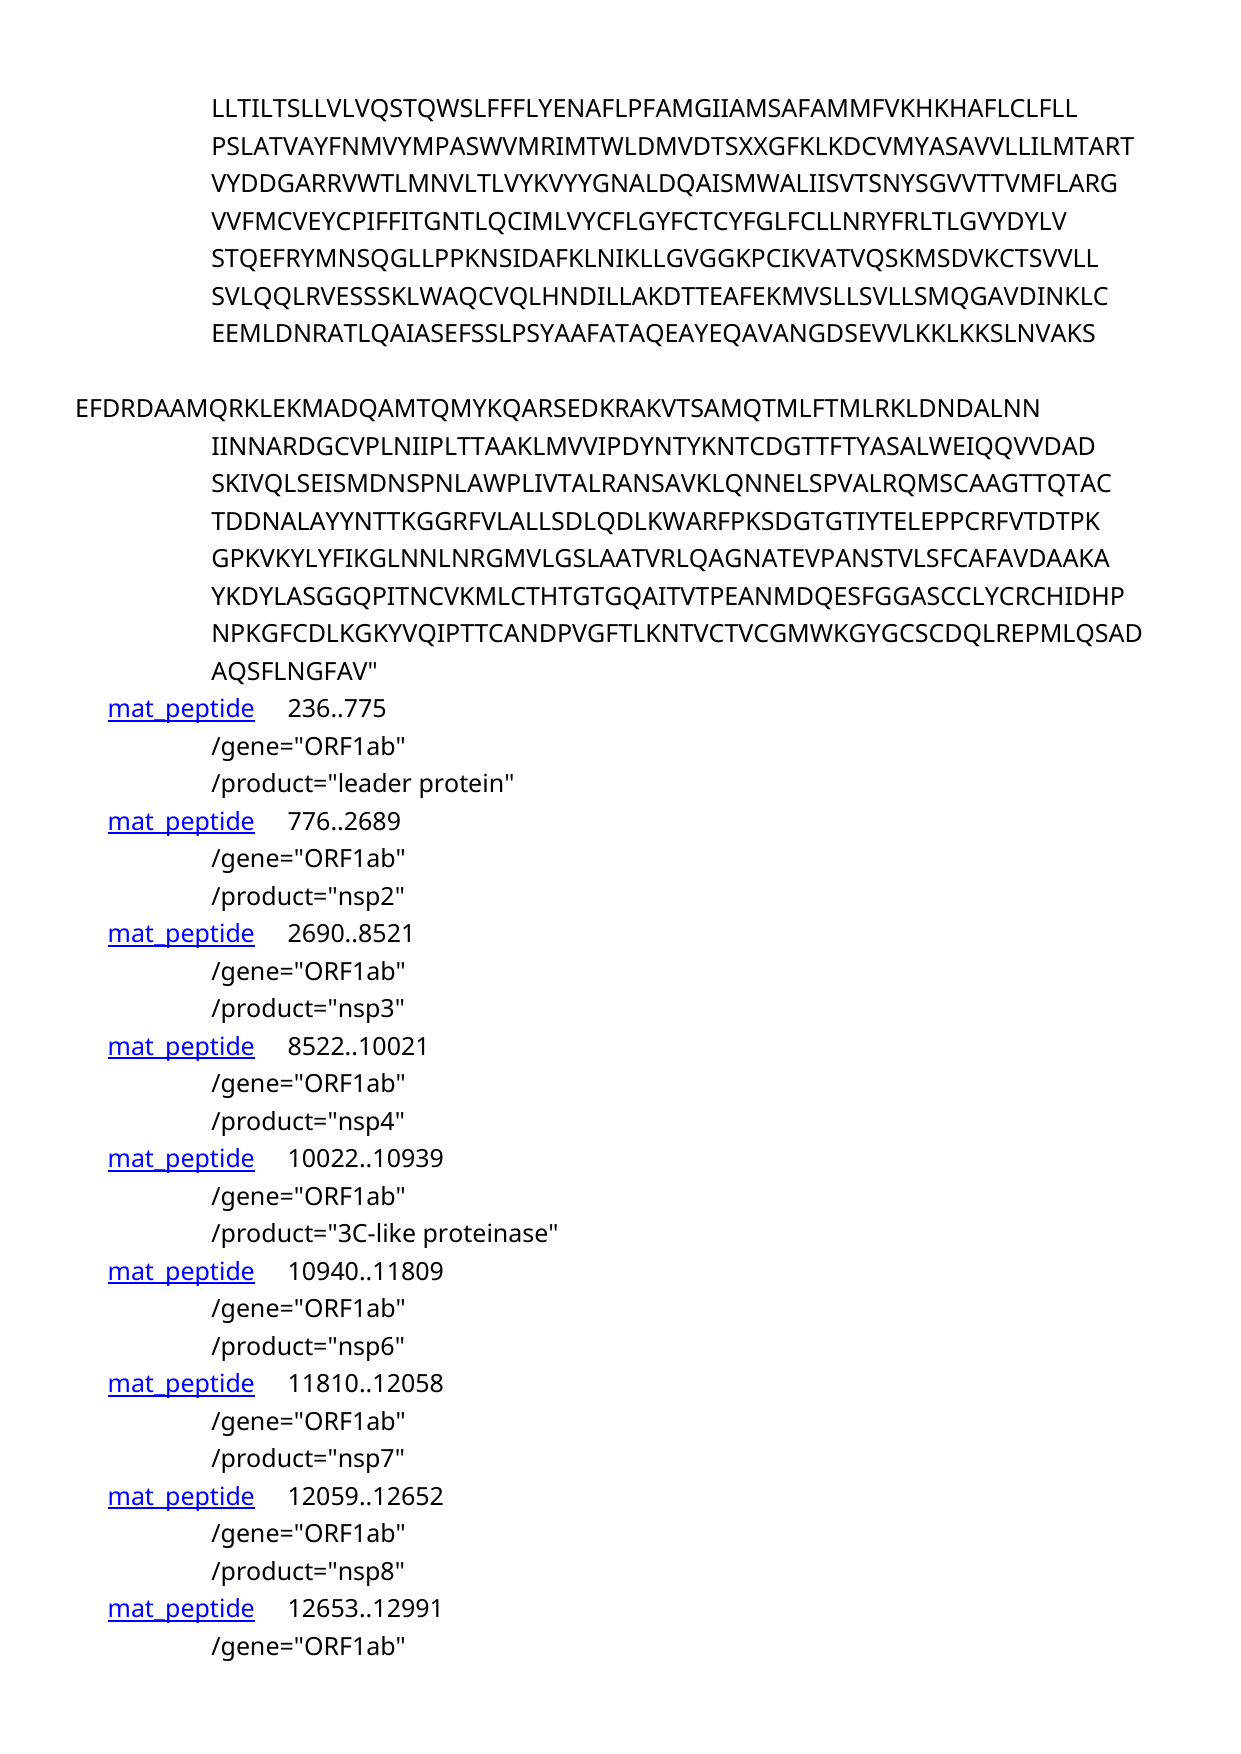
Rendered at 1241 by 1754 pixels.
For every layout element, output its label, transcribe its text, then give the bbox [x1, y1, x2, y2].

text /product="nsp8" [75, 1552, 1165, 1589]
text /gene="ORF1ab" [75, 1627, 1165, 1664]
text /gene="ORF1ab" [75, 1402, 1165, 1439]
text NPKGFCDLKGKYVQIPTTCANDPVGFTLKNTVCTVCGMWKGYGCSCDQLREPMLQSAD [75, 614, 1165, 652]
text /product="nsp6" [75, 1327, 1165, 1364]
text PSLATVAYFNMVYMPASWVMRIMTWLDMVDTSXXGFKLKDCVMYASAVVLLILMTART [75, 127, 1165, 164]
text mat_peptide 12059..12652 [75, 1477, 1165, 1514]
text GPKVKYLYFIKGLNNLNRGMVLGSLAATVRLQAGNATEVPANSTVLSFCAFAVDAAKA [75, 539, 1165, 577]
text STQEFRYMNSQGLLPPKNSIDAFKLNIKLLGVGGKPCIKVATVQSKMSDVKCTSVVLL [75, 239, 1165, 277]
text /gene="ORF1ab" [75, 727, 1165, 764]
text VYDDGARRVWTLMNVLTLVYKVYYGNALDQAISMWALIISVTSNYSGVVTTVMFLARG [75, 164, 1165, 202]
text mat_peptide 2690..8521 [75, 914, 1165, 952]
text /product="nsp2" [75, 877, 1165, 914]
text /gene="ORF1ab" [75, 839, 1165, 877]
text /product="nsp3" [75, 989, 1165, 1027]
text SKIVQLSEISMDNSPNLAWPLIVTALRANSAVKLQNNELSPVALRQMSCAAGTTQTAC [75, 464, 1165, 502]
text mat_peptide 11810..12058 [75, 1364, 1165, 1402]
text /gene="ORF1ab" [75, 1289, 1165, 1327]
text VVFMCVEYCPIFFITGNTLQCIMLVYCFLGYFCTCYFGLFCLLNRYFRLTLGVYDYLV [75, 202, 1165, 239]
text EEMLDNRATLQAIASEFSSLPSYAAFATAQEAYEQAVANGDSEVVLKKLKKSLNVAKS [75, 314, 1165, 352]
text mat_peptide 776..2689 [75, 802, 1165, 839]
text TDDNALAYYNTTKGGRFVLALLSDLQDLKWARFPKSDGTGTIYTELEPPCRFVTDTPK [75, 502, 1165, 539]
text /product="nsp4" [75, 1102, 1165, 1139]
text mat_peptide 236..775 [75, 689, 1165, 727]
text IINNARDGCVPLNIIPLTTAAKLMVVIPDYNTYKNTCDGTTFTYASALWEIQQVVDAD [75, 427, 1165, 464]
text /gene="ORF1ab" [75, 1514, 1165, 1552]
text /gene="ORF1ab" [75, 952, 1165, 989]
text EFDRDAAMQRKLEKMADQAMTQMYKQARSEDKRAKVTSAMQTMLFTMLRKLDNDALNN [75, 352, 1165, 427]
text /gene="ORF1ab" [75, 1177, 1165, 1214]
text mat_peptide 8522..10021 [75, 1027, 1165, 1064]
text mat_peptide 12653..12991 [75, 1589, 1165, 1627]
text mat_peptide 10940..11809 [75, 1252, 1165, 1289]
text mat_peptide 10022..10939 [75, 1139, 1165, 1177]
text /product="leader protein" [75, 764, 1165, 802]
text SVLQQLRVESSSKLWAQCVQLHNDILLAKDTTEAFEKMVSLLSVLLSMQGAVDINKLC [75, 277, 1165, 314]
text /product="3C-like proteinase" [75, 1214, 1165, 1252]
text AQSFLNGFAV" [75, 652, 1165, 689]
text /product="nsp7" [75, 1439, 1165, 1477]
text LLTILTSLLVLVQSTQWSLFFFLYENAFLPFAMGIIAMSAFAMMFVKHKHAFLCLFLL [75, 89, 1165, 127]
text /gene="ORF1ab" [75, 1064, 1165, 1102]
text YKDYLASGGQPITNCVKMLCTHTGTGQAITVTPEANMDQESFGGASCCLYCRCHIDHP [75, 577, 1165, 614]
